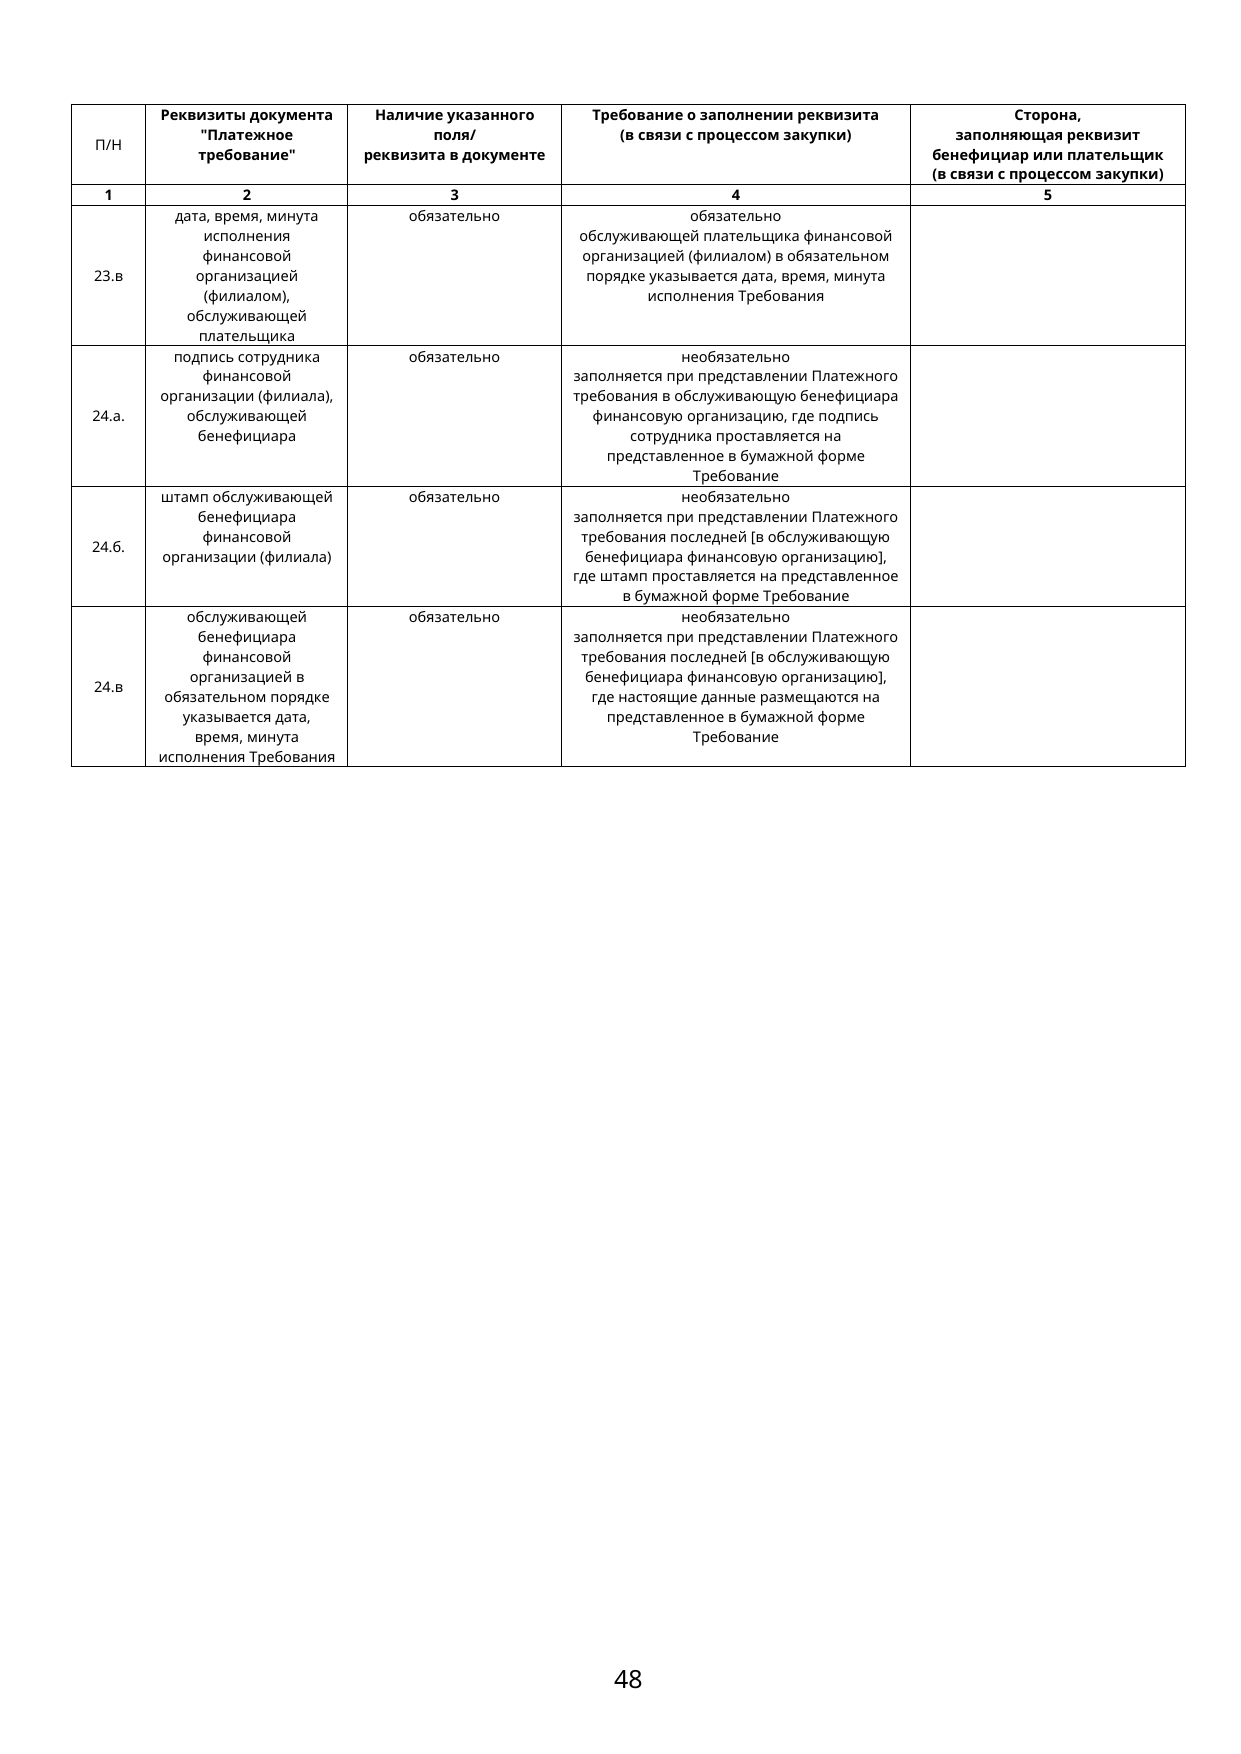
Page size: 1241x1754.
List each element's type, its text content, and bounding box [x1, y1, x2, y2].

table_cell 4 [562, 185, 910, 205]
table_cell 2 [146, 185, 347, 205]
table_cell 24.в [72, 607, 145, 766]
table_cell 24.б. [72, 487, 145, 606]
table_header Сторона, заполняющая реквизит бенефициар или плательщик (в связи с процессом закупки) [911, 105, 1185, 184]
table_cell [911, 346, 1185, 486]
table_cell обслуживающей бенефициара финансовой организацией в обязательном порядке указывается дата, время, минута исполнения Требования [146, 607, 347, 766]
table_cell 1 [72, 185, 145, 205]
table_header Требование о заполнении реквизита (в связи с процессом закупки) [562, 105, 910, 184]
table_cell [911, 607, 1185, 766]
table_cell [911, 206, 1185, 345]
table_cell 24.а. [72, 346, 145, 486]
table_cell дата, время, минута исполнения финансовой организацией (филиалом), обслуживающей плательщика [146, 206, 347, 345]
table_header Реквизиты документа "Платежное требование" [146, 105, 347, 184]
table_header Наличие указанного поля/ реквизита в документе [348, 105, 561, 184]
table_cell 3 [348, 185, 561, 205]
table_cell необязательно заполняется при представлении Платежного требования последней [в обслуживающую бенефициара финансовую организацию], где штамп проставляется на представленное в бумажной форме Требование [562, 487, 910, 606]
table_cell необязательно заполняется при представлении Платежного требования в обслуживающую бенефициара финансовую организацию, где подпись сотрудника проставляется на представленное в бумажной форме Требование [562, 346, 910, 486]
table_cell подпись сотрудника финансовой организации (филиала), обслуживающей бенефициара [146, 346, 347, 486]
table_cell обязательно [348, 607, 561, 766]
table_cell необязательно заполняется при представлении Платежного требования последней [в обслуживающую бенефициара финансовую организацию], где настоящие данные размещаются на представленное в бумажной форме Требование [562, 607, 910, 766]
table_header П/Н [72, 105, 145, 184]
table_cell штамп обслуживающей бенефициара финансовой организации (филиала) [146, 487, 347, 606]
table_cell обязательно [348, 346, 561, 486]
table_cell [911, 487, 1185, 606]
table_cell 23.в [72, 206, 145, 345]
table_cell обязательно обслуживающей плательщика финансовой организацией (филиалом) в обязательном порядке указывается дата, время, минута исполнения Требования [562, 206, 910, 345]
table_cell 5 [911, 185, 1185, 205]
table_cell обязательно [348, 206, 561, 345]
table_cell обязательно [348, 487, 561, 606]
